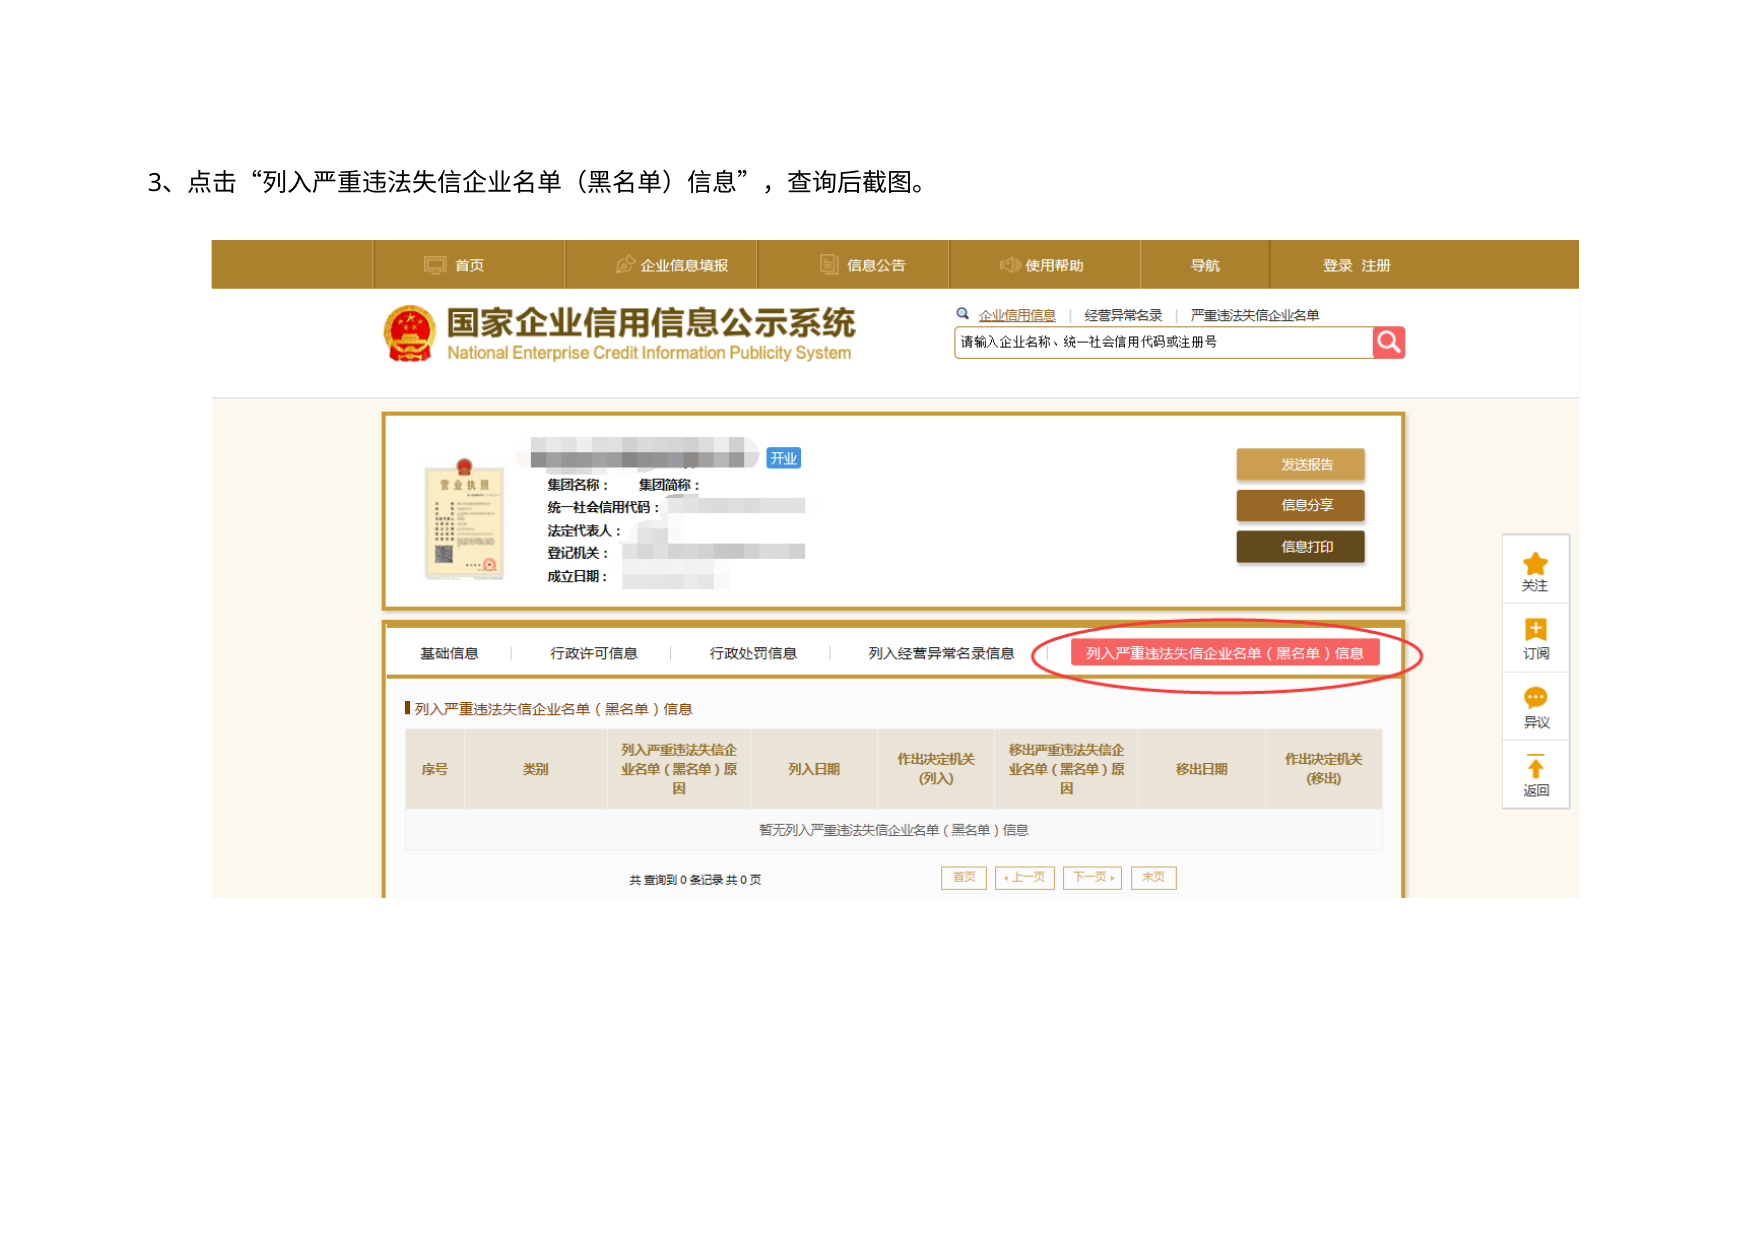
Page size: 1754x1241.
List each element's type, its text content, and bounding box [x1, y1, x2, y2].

text 3、点击“列入严重违法失信企业名单（黑名单）信息”，查询后截图。 [148, 148, 1606, 202]
picture [211, 240, 1580, 898]
